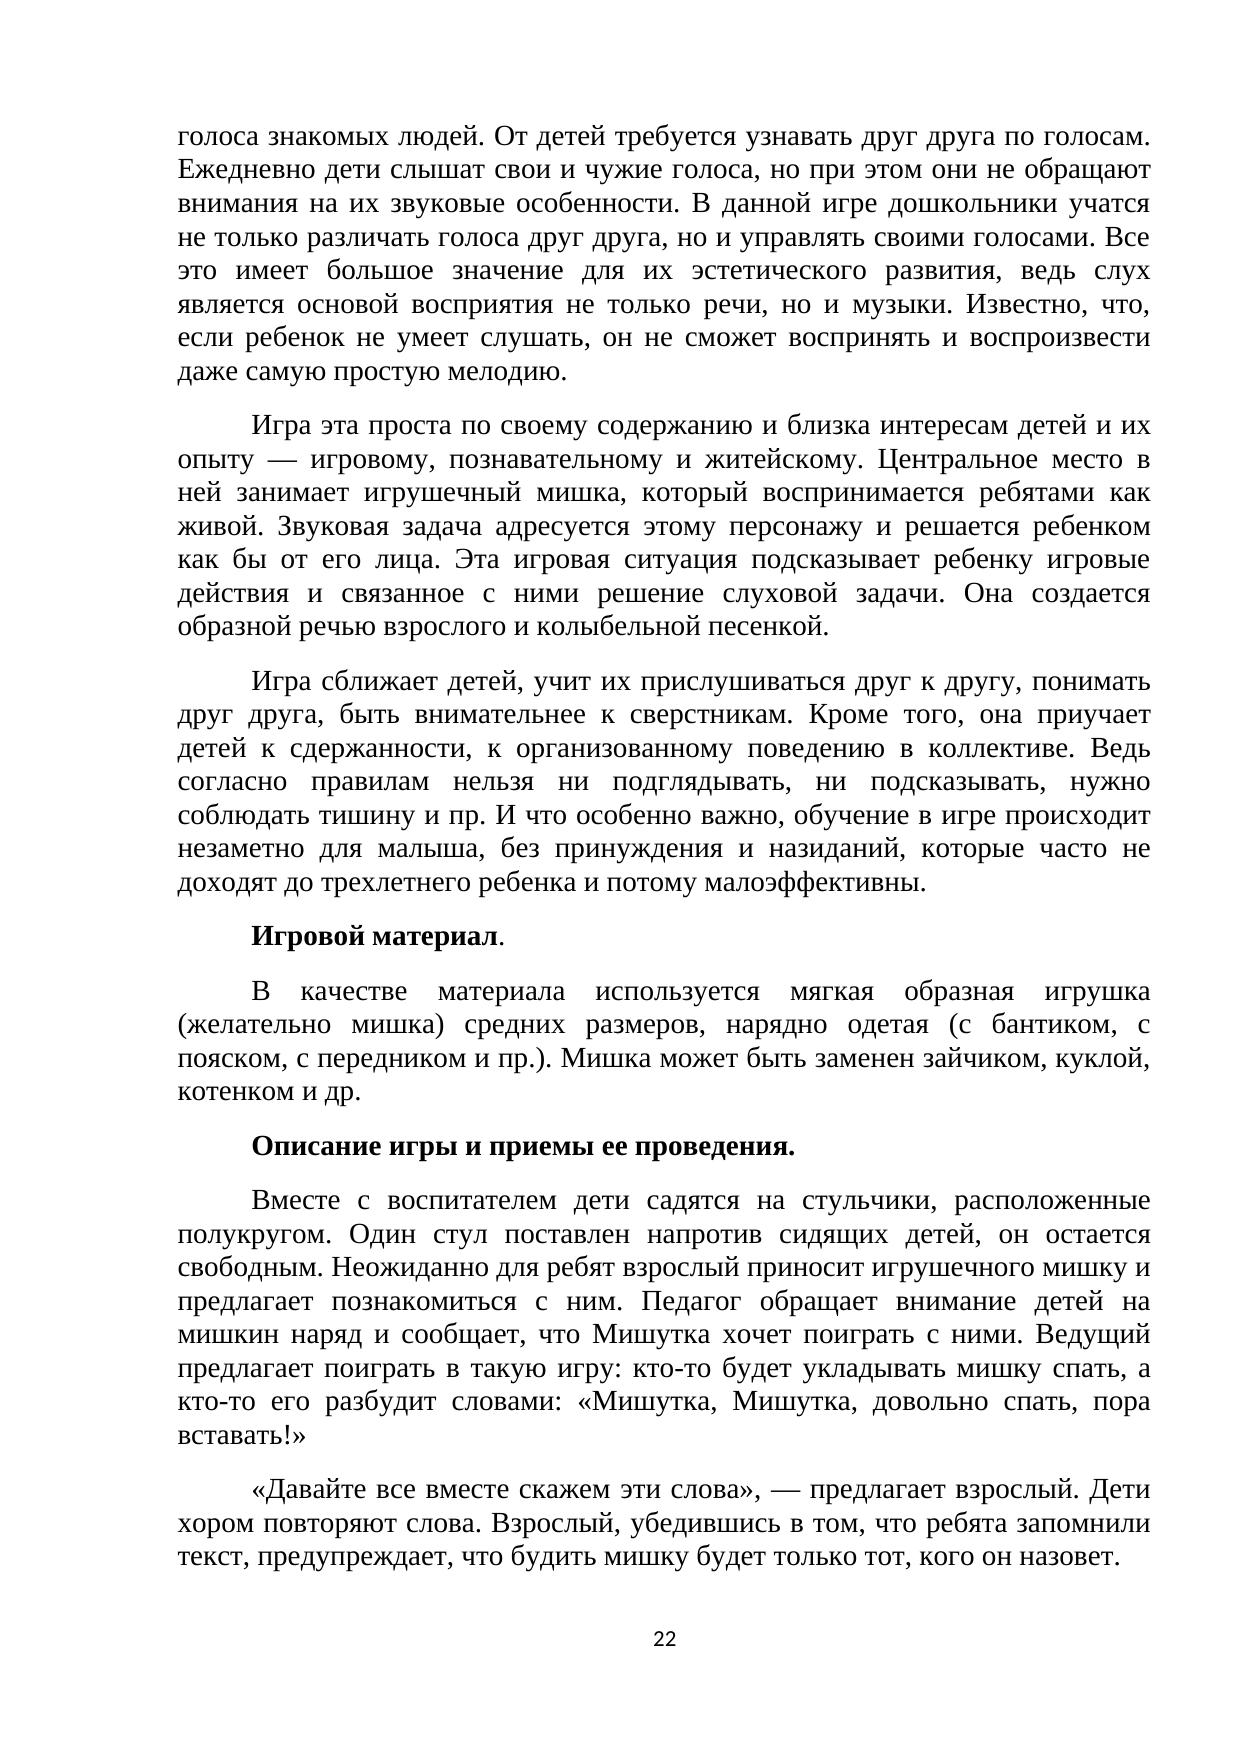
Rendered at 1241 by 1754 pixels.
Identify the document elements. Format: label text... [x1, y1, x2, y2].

text Игра эта проста по своему содержанию и близка интересам детей и их опыту — игровому, познавательному и житейскому. Центральное место в ней занимает игрушечный мишка, который воспринимается ребятами как живой. Звуковая задача адресуется этому персонажу и решается ребенком как бы от его лица. Эта игровая ситуация подсказывает ребенку игровые действия и связанное с ними решение слуховой задачи. Она создается образной речью взрослого и колыбельной песенкой. [177, 407, 1152, 642]
text Вместе с воспитателем дети садятся на стульчики, расположенные полукругом. Один стул поставлен напротив сидящих детей, он остается свободным. Неожиданно для ребят взрослый приносит игрушечного мишку и предлагает познакомиться с ним. Педагог обращает внимание детей на мишкин наряд и сообщает, что Мишутка хочет поиграть с ними. Ведущий предлагает поиграть в такую игру: кто-то будет укладывать мишку спать, а кто-то его разбудит словами: «Мишутка, Мишутка, довольно спать, пора вставать!» [177, 1182, 1152, 1451]
text В качестве материала используется мягкая образная игрушка (желательно мишка) средних размеров, нарядно одетая (с бантиком, с пояском, с передником и пр.). Мишка может быть заменен зайчиком, куклой, котенком и др. [177, 973, 1152, 1107]
text Игра сближает детей, учит их прислушиваться друг к другу, понимать друг друга, быть внимательнее к сверстникам. Кроме того, она приучает детей к сдержанности, к организованному поведению в коллективе. Ведь согласно правилам нельзя ни подглядывать, ни подсказывать, нужно соблюдать тишину и пр. И что особенно важно, обучение в игре происходит незаметно для малыша, без принуждения и назиданий, которые часто не доходят до трехлетнего ребенка и потому малоэффективны. [177, 663, 1152, 898]
text Описание игры и приемы ее проведения. [177, 1128, 1152, 1161]
text Игровой материал. [177, 918, 1152, 952]
text «Давайте все вместе скажем эти слова», — предлагает взрослый. Дети хором повторяют слова. Взрослый, убедившись в том, что ребята запомнили текст, предупреждает, что будить мишку будет только тот, кого он назовет. [177, 1471, 1152, 1572]
